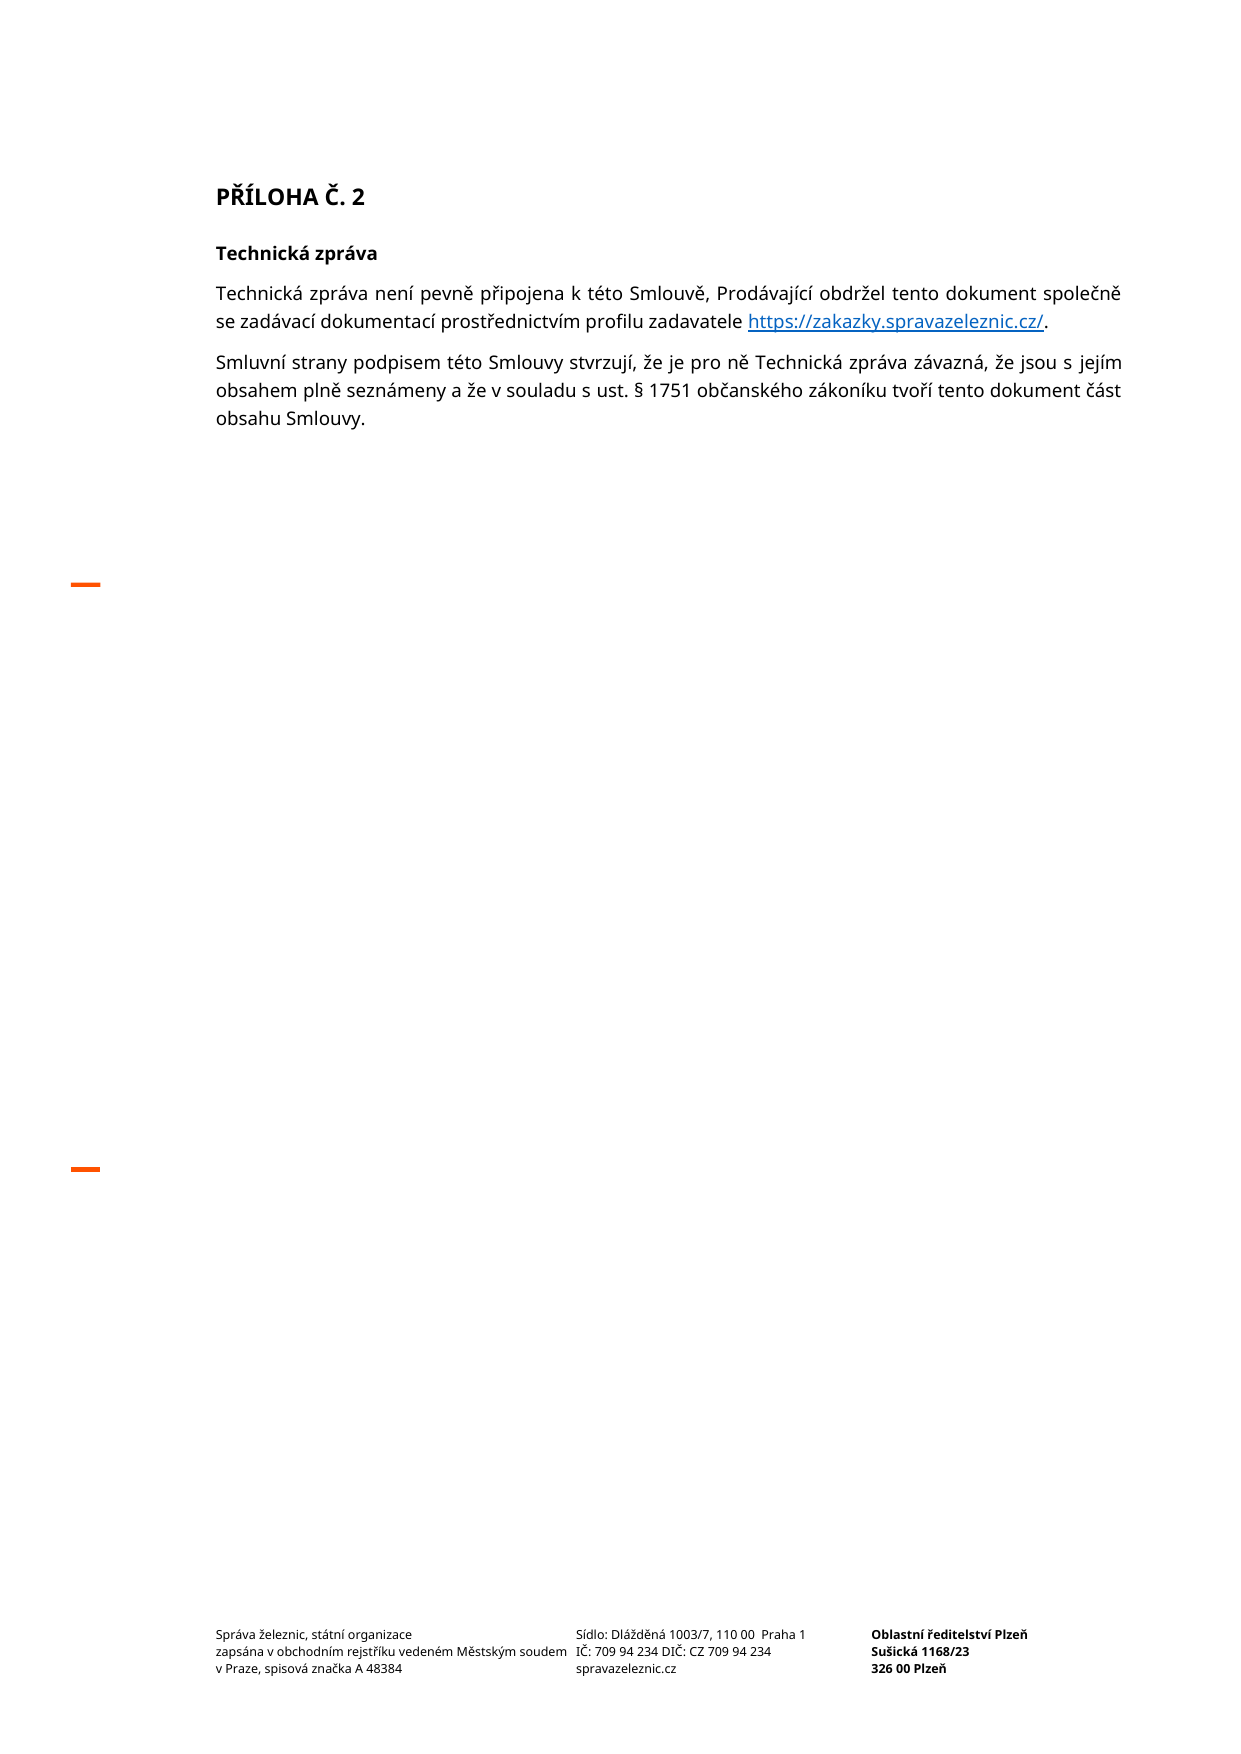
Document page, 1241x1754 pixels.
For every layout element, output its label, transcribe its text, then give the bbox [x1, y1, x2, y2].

text Příloha č. 2 [216, 181, 1122, 212]
text Technická zpráva [216, 240, 1122, 266]
text Smluvní strany podpisem této Smlouvy stvrzují, že je pro ně Technická zpráva závazná, že jsou s jejím obsahem plně seznámeny a že v souladu s ust. § 1751 občanského zákoníku tvoří tento dokument část obsahu Smlouvy. [216, 349, 1122, 431]
text Technická zpráva není pevně připojena k této Smlouvě, Prodávající obdržel tento dokument společně se zadávací dokumentací prostřednictvím profilu zadavatele https://zakazky.spravazeleznic.cz/. [216, 281, 1122, 334]
